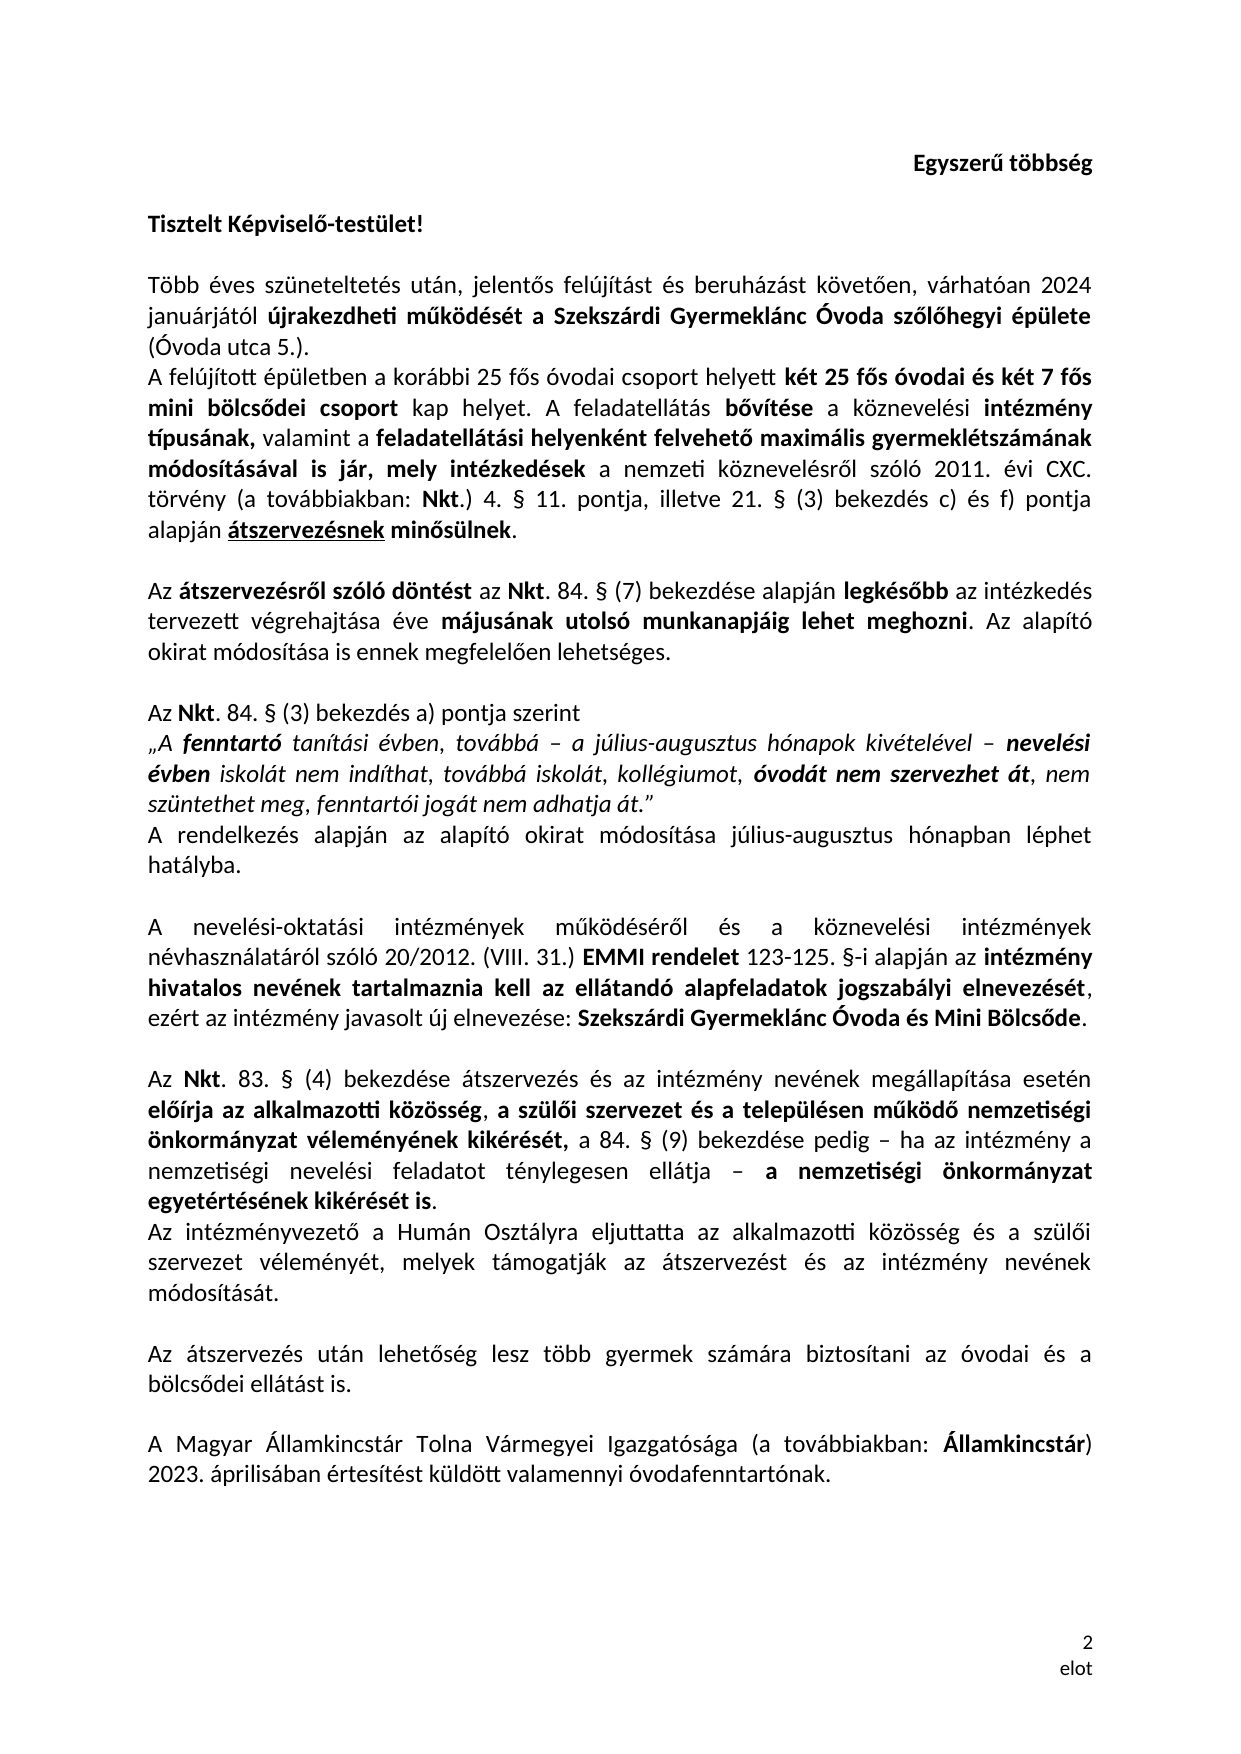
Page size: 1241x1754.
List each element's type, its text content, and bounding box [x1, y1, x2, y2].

text Az átszervezésről szóló döntést az Nkt. 84. § (7) bekezdése alapján legkésőbb az intézkedés tervezett végrehajtása éve májusának utolsó munkanapjáig lehet meghozni. Az alapító okirat módosítása is ennek megfelelően lehetséges. [148, 575, 1093, 666]
text A rendelkezés alapján az alapító okirat módosítása július-augusztus hónapban léphet hatályba. [148, 819, 1093, 880]
text Az intézményvezető a Humán Osztályra eljuttatta az alkalmazotti közösség és a szülői szervezet véleményét, melyek támogatják az átszervezést és az intézmény nevének módosítását. [148, 1216, 1093, 1307]
text A Magyar Államkincstár Tolna Vármegyei Igazgatósága (a továbbiakban: Államkincstár) 2023. áprilisában értesítést küldött valamennyi óvodafenntartónak. [148, 1428, 1093, 1489]
text A felújított épületben a korábbi 25 fős óvodai csoport helyett két 25 fős óvodai és két 7 fős mini bölcsődei csoport kap helyet. A feladatellátás bővítése a köznevelési intézmény típusának, valamint a feladatellátási helyenként felvehető maximális gyermeklétszámának módosításával is jár, mely intézkedések a nemzeti köznevelésről szóló 2011. évi CXC. törvény (a továbbiakban: Nkt.) 4. § 11. pontja, illetve 21. § (3) bekezdés c) és f) pontja alapján átszervezésnek minősülnek. [148, 361, 1093, 544]
text Tisztelt Képviselő-testület! [148, 209, 1093, 239]
text Az átszervezés után lehetőség lesz több gyermek számára biztosítani az óvodai és a bölcsődei ellátást is. [148, 1338, 1093, 1399]
text „A fenntartó tanítási évben, továbbá – a július-augusztus hónapok kivételével – nevelési évben iskolát nem indíthat, továbbá iskolát, kollégiumot, óvodát nem szervezhet át, nem szüntethet meg, fenntartói jogát nem adhatja át.” [148, 727, 1093, 819]
text Az Nkt. 84. § (3) bekezdés a) pontja szerint [148, 697, 1093, 727]
text Több éves szüneteltetés után, jelentős felújítást és beruházást követően, várhatóan 2024 januárjától újrakezdheti működését a Szekszárdi Gyermeklánc Óvoda szőlőhegyi épülete (Óvoda utca 5.). [148, 270, 1093, 361]
text Az Nkt. 83. § (4) bekezdése átszervezés és az intézmény nevének megállapítása esetén előírja az alkalmazotti közösség, a szülői szervezet és a településen működő nemzetiségi önkormányzat véleményének kikérését, a 84. § (9) bekezdése pedig – ha az intézmény a nemzetiségi nevelési feladatot ténylegesen ellátja – a nemzetiségi önkormányzat egyetértésének kikérését is. [148, 1063, 1093, 1216]
text A nevelési-oktatási intézmények működéséről és a köznevelési intézmények névhasználatáról szóló 20/2012. (VIII. 31.) EMMI rendelet 123-125. §-i alapján az intézmény hivatalos nevének tartalmaznia kell az ellátandó alapfeladatok jogszabályi elnevezését, ezért az intézmény javasolt új elnevezése: Szekszárdi Gyermeklánc Óvoda és Mini Bölcsőde. [148, 911, 1093, 1033]
text Egyszerű többség [148, 148, 1093, 178]
